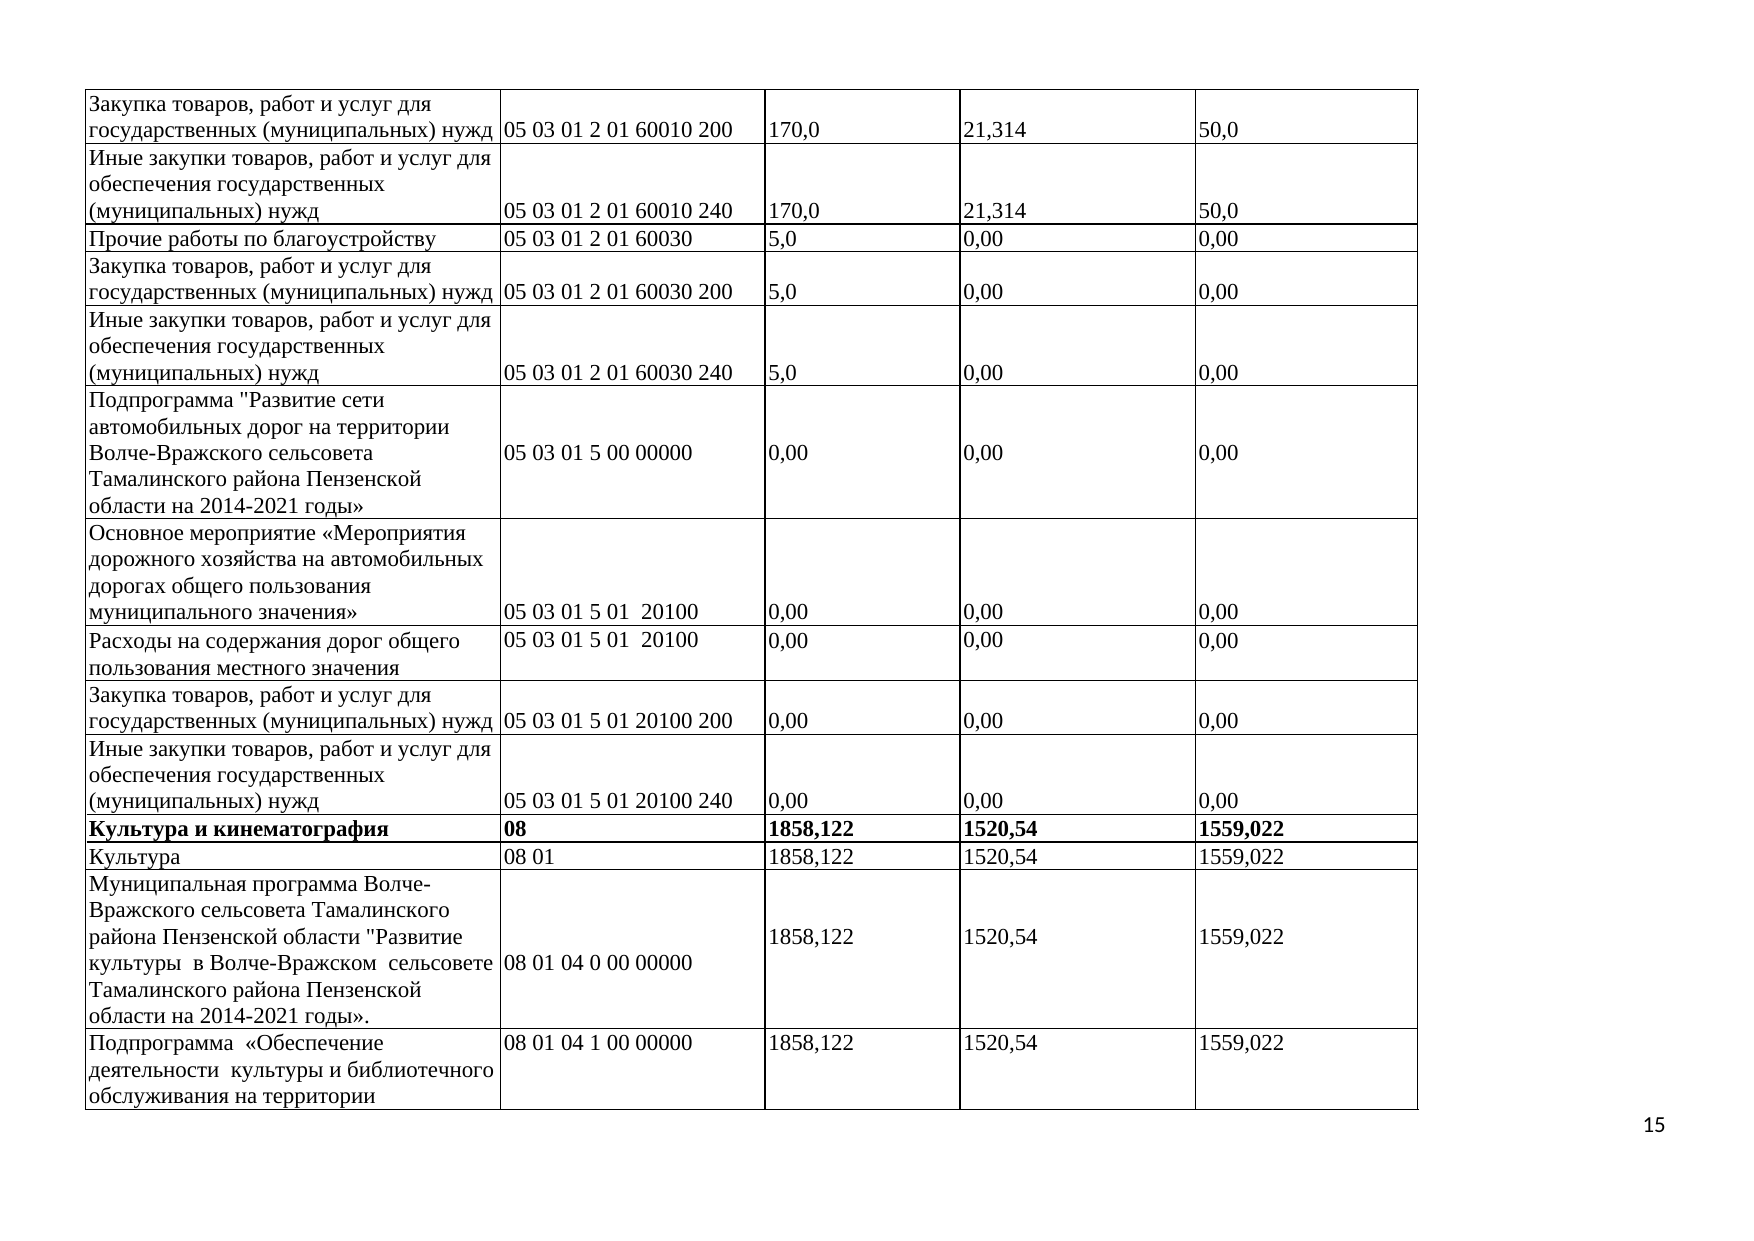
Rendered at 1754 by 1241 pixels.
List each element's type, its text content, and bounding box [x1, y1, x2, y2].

table_cell 0,00 [1196, 519, 1417, 624]
table_cell 05 03 01 2 01 60010 240 [501, 144, 764, 223]
table_cell 0,00 [766, 735, 959, 814]
table_cell Муниципальная программа Волче-Вражского сельсовета Тамалинского района Пензенской области "Развитие культуры в Волче-Вражском сельсовете Тамалинского района Пензенской области на 2014-2021 годы». [86, 870, 500, 1028]
table_cell 1858,122 [766, 843, 959, 869]
table_cell Иные закупки товаров, работ и услуг для обеспечения государственных (муниципальных) нужд [86, 735, 500, 814]
table_cell 0,00 [1196, 252, 1417, 305]
table_cell 0,00 [1196, 386, 1417, 518]
table_cell Культура и кинематография [86, 815, 500, 841]
table_cell Закупка товаров, работ и услуг для государственных (муниципальных) нужд [86, 252, 500, 305]
table_cell 0,00 [961, 735, 1195, 814]
table_cell Подпрограмма "Развитие сети автомобильных дорог на территории Волче-Вражского сельсовета Тамалинского района Пензенской области на 2014-2021 годы» [86, 386, 500, 518]
table_cell 05 03 01 5 01 20100 [501, 519, 764, 624]
table_cell 0,00 [961, 681, 1195, 734]
table_cell 0,00 [766, 681, 959, 734]
table_cell 05 03 01 2 01 60030 [501, 225, 764, 251]
table_cell 0,00 [961, 626, 1195, 680]
table_cell 1858,122 [766, 815, 959, 841]
table_cell 1520,54 [961, 815, 1195, 841]
table_cell 1559,022 [1196, 1029, 1417, 1109]
table_cell 5,0 [766, 252, 959, 305]
table_cell Закупка товаров, работ и услуг для государственных (муниципальных) нужд [86, 90, 500, 142]
table_cell Закупка товаров, работ и услуг для государственных (муниципальных) нужд [86, 681, 500, 734]
table_cell 1559,022 [1196, 870, 1417, 1028]
table_cell 05 03 01 5 01 20100 [501, 626, 764, 680]
table_cell 170,0 [766, 90, 959, 142]
table_cell 50,0 [1196, 90, 1417, 142]
table_cell 0,00 [961, 519, 1195, 624]
table_cell Иные закупки товаров, работ и услуг для обеспечения государственных (муниципальных) нужд [86, 306, 500, 385]
table_cell 0,00 [1196, 306, 1417, 385]
table_cell 50,0 [1196, 144, 1417, 223]
table_cell 1858,122 [766, 870, 959, 1028]
table_cell 1858,122 [766, 1029, 959, 1109]
table_cell 170,0 [766, 144, 959, 223]
table_cell 0,00 [1196, 225, 1417, 251]
table_cell 0,00 [1196, 681, 1417, 734]
table_cell 05 03 01 5 01 20100 240 [501, 735, 764, 814]
table_cell 0,00 [766, 626, 959, 680]
table_cell Основное мероприятие «Мероприятия дорожного хозяйства на автомобильных дорогах общего пользования муниципального значения» [86, 519, 500, 624]
table_cell 08 01 04 1 00 00000 [501, 1029, 764, 1109]
table_cell 1520,54 [961, 1029, 1195, 1109]
table_cell 0,00 [1196, 626, 1417, 680]
table_cell Расходы на содержания дорог общего пользования местного значения [86, 626, 500, 680]
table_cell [86, 1029, 500, 1109]
table_cell 1520,54 [961, 843, 1195, 869]
table_cell 5,0 [766, 225, 959, 251]
table_cell 0,00 [961, 306, 1195, 385]
table_cell 0,00 [766, 519, 959, 624]
table_cell 1559,022 [1196, 815, 1417, 841]
table_cell 08 01 04 0 00 00000 [501, 870, 764, 1028]
table_cell 05 03 01 2 01 60030 200 [501, 252, 764, 305]
table_cell 0,00 [1196, 735, 1417, 814]
table_cell 0,00 [961, 225, 1195, 251]
table_cell 08 01 [501, 843, 764, 869]
table_cell 0,00 [961, 386, 1195, 518]
table_cell Культура [86, 842, 500, 869]
table_cell 05 03 01 5 01 20100 200 [501, 681, 764, 734]
table_cell 5,0 [766, 306, 959, 385]
table_cell 08 [501, 815, 764, 841]
table_cell 0,00 [766, 386, 959, 518]
table_cell 1559,022 [1196, 843, 1417, 869]
table_cell 05 03 01 5 00 00000 [501, 386, 764, 518]
table_cell 0,00 [961, 252, 1195, 305]
table_cell 21,314 [961, 144, 1195, 223]
table_cell 05 03 01 2 01 60010 200 [501, 90, 764, 142]
table_cell 05 03 01 2 01 60030 240 [501, 306, 764, 385]
table_cell Прочие работы по благоустройству [86, 225, 500, 251]
table_cell Иные закупки товаров, работ и услуг для обеспечения государственных (муниципальных) нужд [86, 144, 500, 223]
table_cell 21,314 [961, 90, 1195, 142]
table_cell 1520,54 [961, 870, 1195, 1028]
